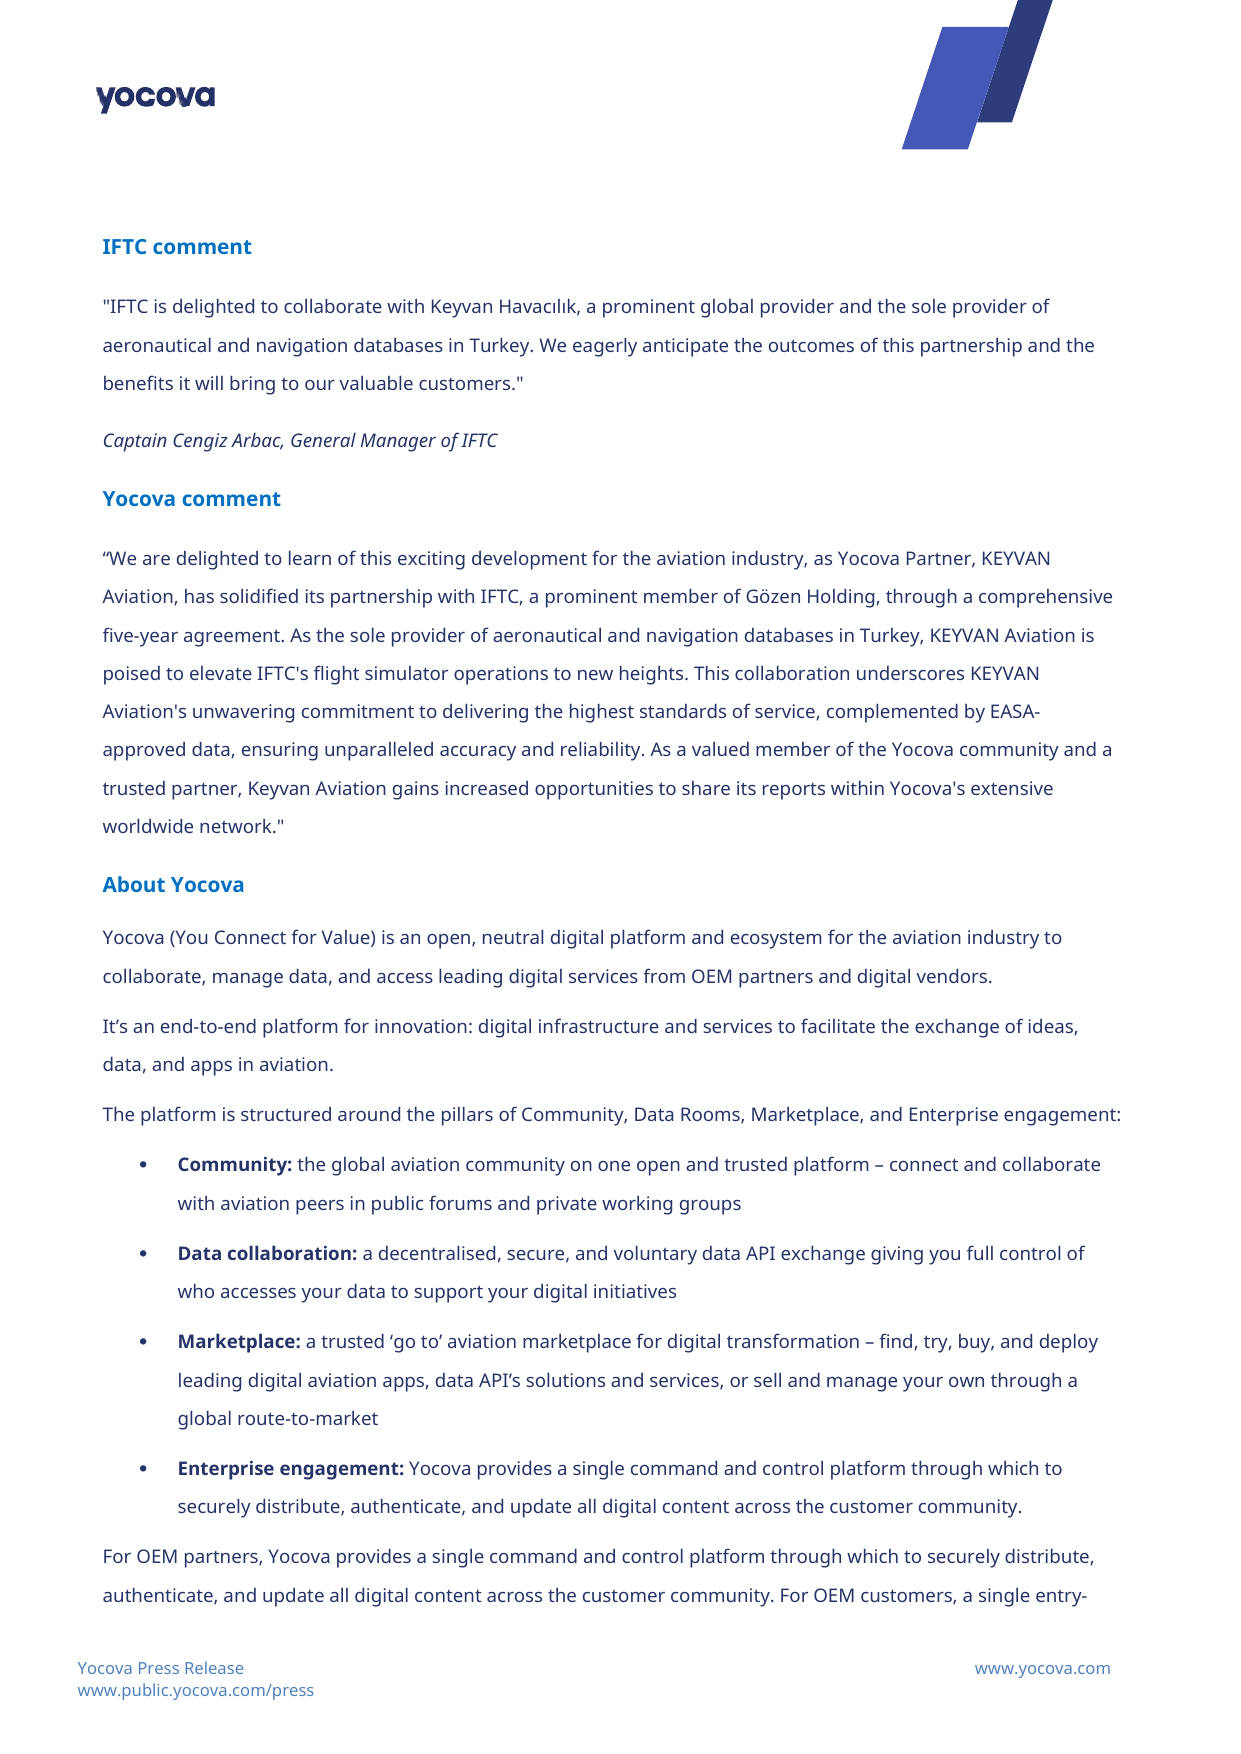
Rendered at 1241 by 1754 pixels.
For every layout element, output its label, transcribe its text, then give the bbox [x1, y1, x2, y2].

list Enterprise engagement: Yocova provides a single command and control platform through which to securely distribute, authenticate, and update all digital content across the customer community. [140, 1455, 1125, 1519]
text The platform is structured around the pillars of Community, Data Rooms, Marketplace, and Enterprise engagement: [102, 1102, 1125, 1127]
list Marketplace: a trusted ‘go to’ aviation marketplace for digital transformation – find, try, buy, and deploy leading digital aviation apps, data API’s solutions and services, or sell and manage your own through a global route-to-market [140, 1329, 1125, 1431]
text Captain Cengiz Arbac, General Manager of IFTC [102, 427, 1125, 453]
text “We are delighted to learn of this exciting development for the aviation industry, as Yocova Partner, KEYVAN Aviation, has solidified its partnership with IFTC, a prominent member of Gözen Holding, through a comprehensive five-year agreement. As the sole provider of aeronautical and navigation databases in Turkey, KEYVAN Aviation is poised to elevate IFTC's flight simulator operations to new heights. This collaboration underscores KEYVAN Aviation's unwavering commitment to delivering the highest standards of service, complemented by EASA-approved data, ensuring unparalleled accuracy and reliability. As a valued member of the Yocova community and a trusted partner, Keyvan Aviation gains increased opportunities to share its reports within Yocova's extensive worldwide network." [102, 546, 1125, 839]
list Community: the global aviation community on one open and trusted platform – connect and collaborate with aviation peers in public forums and private working groups [140, 1152, 1125, 1216]
text Yocova comment [102, 484, 1125, 513]
text "IFTC is delighted to collaborate with Keyvan Havacılık, a prominent global provider and the sole provider of aeronautical and navigation databases in Turkey. We eagerly anticipate the outcomes of this partnership and the benefits it will bring to our valuable customers." [102, 294, 1125, 396]
picture [175, 87, 186, 107]
text IFTC comment [102, 232, 1125, 261]
text Yocova (You Connect for Value) is an open, neutral digital platform and ecosystem for the aviation industry to collaborate, manage data, and access leading digital services from OEM partners and digital vendors. [102, 925, 1125, 988]
text About Yocova [77, 870, 1125, 898]
text It’s an end-to-end platform for innovation: digital infrastructure and services to facilitate the exchange of ideas, data, and apps in aviation. [102, 1013, 1125, 1077]
picture [96, 87, 106, 106]
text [102, 1544, 1125, 1607]
list Data collaboration: a decentralised, secure, and voluntary data API exchange giving you full control of who accesses your data to support your digital initiatives [140, 1240, 1125, 1304]
